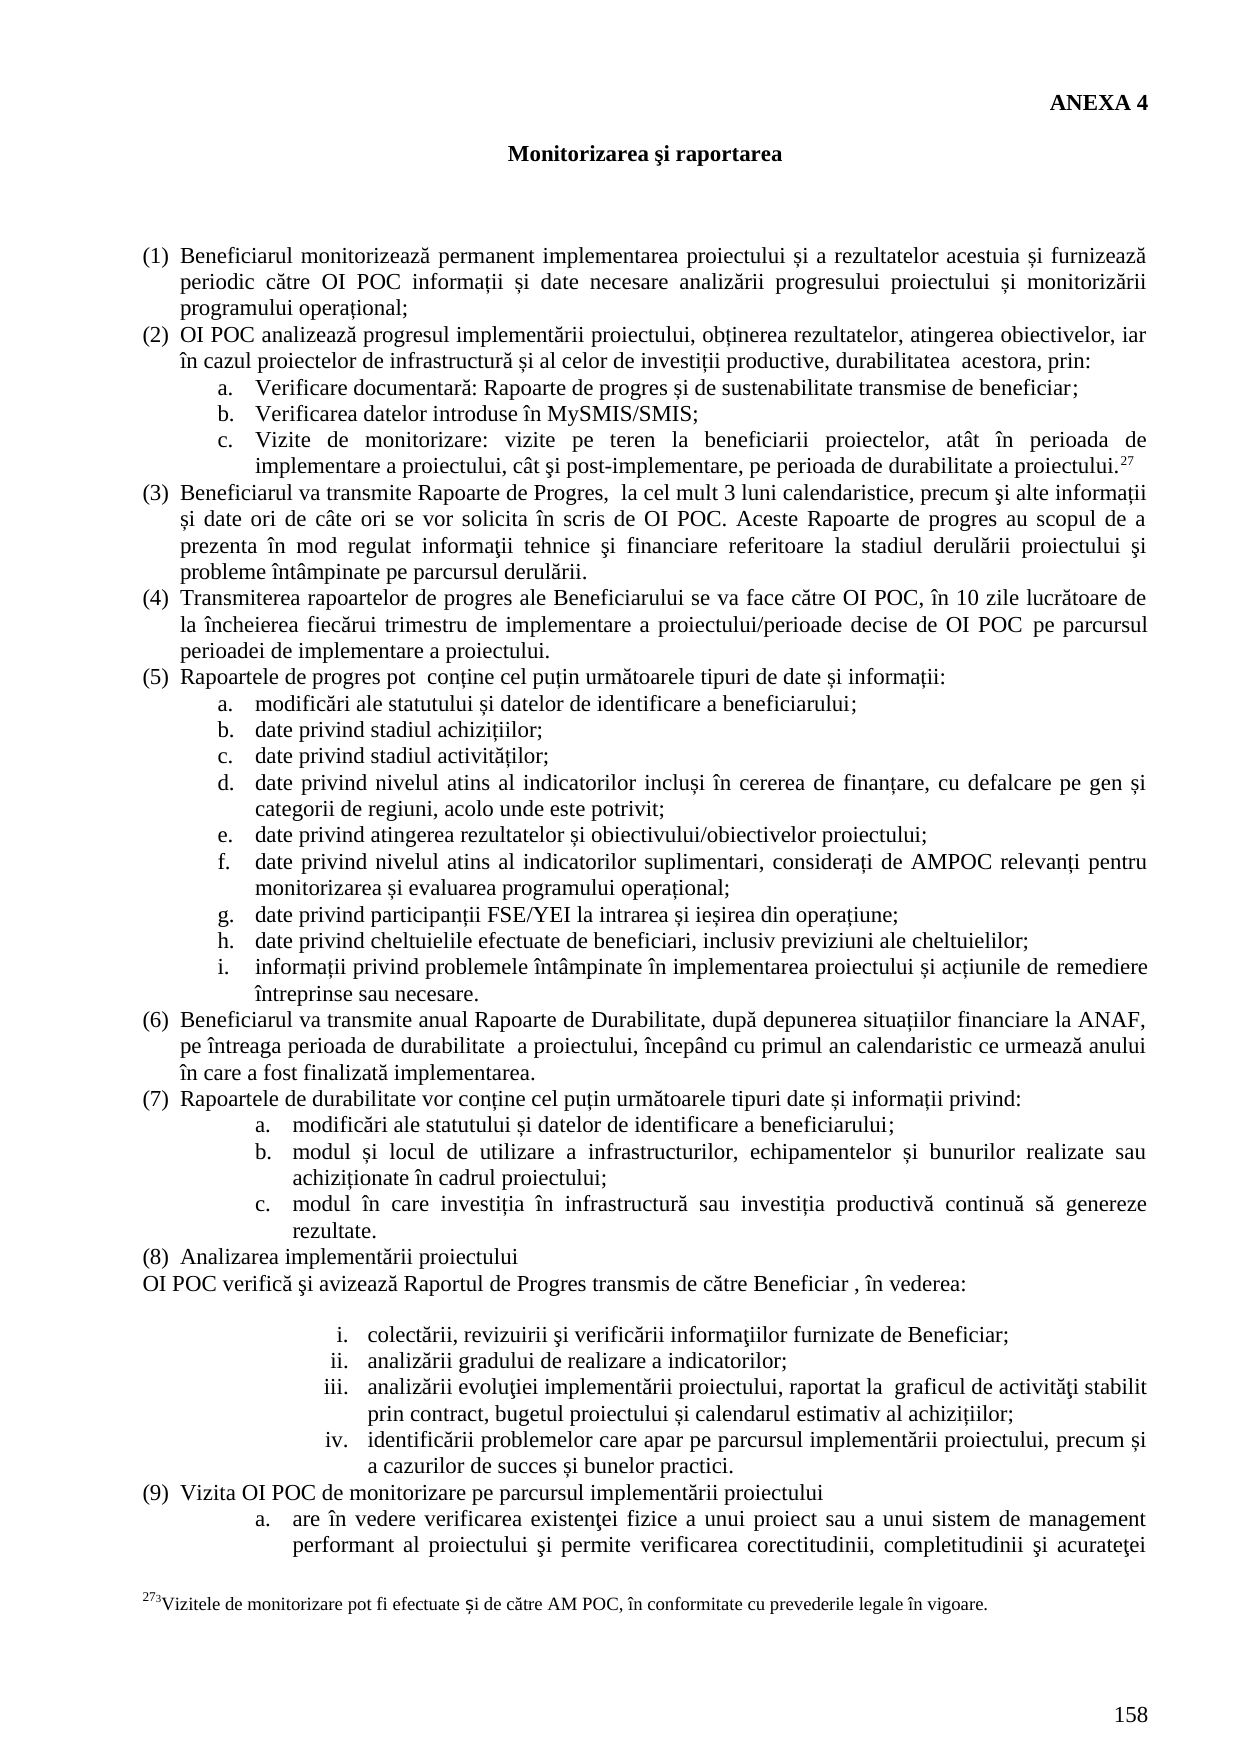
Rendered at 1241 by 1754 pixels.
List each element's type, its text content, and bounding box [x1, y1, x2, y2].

list modificări ale statutului și datelor de identificare a beneficiarului; [217, 690, 1148, 716]
list date privind stadiul activităților; [217, 742, 1148, 769]
text ANEXA 4 [142, 89, 1148, 115]
list Verificarea datelor introduse în MySMIS/SMIS; [217, 400, 1148, 426]
list modul și locul de utilizare a infrastructurilor, echipamentelor și bunurilor realizate sau achiziționate în cadrul proiectului; [255, 1138, 1148, 1191]
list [255, 1505, 1148, 1558]
list Beneficiarul va transmite Rapoarte de Progres, la cel mult 3 luni calendaristice, precum şi alte informații și date ori de câte ori se vor solicita în scris de OI POC. Aceste Rapoarte de progres au scopul de a prezenta în mod regulat informaţii tehnice şi financiare referitoare la stadiul derulării proiectului şi probleme întâmpinate pe parcursul derulării. [142, 479, 1148, 584]
list colectării, revizuirii şi verificării informaţiilor furnizate de Beneficiar; [348, 1321, 1148, 1347]
list Beneficiarul monitorizează permanent implementarea proiectului și a rezultatelor acestuia și furnizează periodic către OI POC informații și date necesare analizării progresului proiectului și monitorizării programului operațional; [142, 242, 1148, 321]
list Rapoartele de durabilitate vor conține cel puțin următoarele tipuri date și informații privind: [142, 1085, 1148, 1111]
list informații privind problemele întâmpinate în implementarea proiectului și acțiunile de remediere întreprinse sau necesare. [217, 953, 1148, 1006]
list OI POC analizează progresul implementării proiectului, obținerea rezultatelor, atingerea obiectivelor, iar în cazul proiectelor de infrastructură și al celor de investiții productive, durabilitatea acestora, prin: [142, 321, 1148, 373]
list modul în care investiția în infrastructură sau investiția productivă continuă să genereze rezultate. [255, 1191, 1148, 1243]
list date privind cheltuielile efectuate de beneficiari, inclusiv previziuni ale cheltuielilor; [217, 927, 1148, 953]
list Beneficiarul va transmite anual Rapoarte de Durabilitate, după depunerea situațiilor financiare la ANAF, pe întreaga perioada de durabilitate a proiectului, începând cu primul an calendaristic ce urmează anului în care a fost finalizată implementarea. [142, 1006, 1148, 1085]
list Rapoartele de progres pot conține cel puțin următoarele tipuri de date și informații: [142, 663, 1148, 690]
list date privind nivelul atins al indicatorilor suplimentari, considerați de AMPOC relevanți pentru monitorizarea și evaluarea programului operațional; [217, 848, 1148, 901]
list Vizite de monitorizare: vizite pe teren la beneficiarii proiectelor, atât în perioada de implementare a proiectului, cât şi post-implementare, pe perioada de durabilitate a proiectului. [217, 426, 1148, 479]
list date privind atingerea rezultatelor și obiectivului/obiectivelor proiectului; [217, 822, 1148, 848]
list Analizarea implementării proiectului [142, 1243, 1148, 1269]
list identificării problemelor care apar pe parcursul implementării proiectului, precum și a cazurilor de succes și bunelor practici. [348, 1426, 1148, 1479]
text OI POC verifică şi avizează Raportul de Progres transmis de către Beneficiar , în vederea: [142, 1269, 1148, 1296]
list analizării gradului de realizare a indicatorilor; [348, 1347, 1148, 1373]
list Verificare documentară: Rapoarte de progres și de sustenabilitate transmise de beneficiar; [217, 373, 1148, 400]
list date privind stadiul achizițiilor; [217, 716, 1148, 742]
list modificări ale statutului și datelor de identificare a beneficiarului; [255, 1111, 1148, 1138]
list analizării evoluţiei implementării proiectului, raportat la graficul de activităţi stabilit prin contract, bugetul proiectului și calendarul estimativ al achizițiilor; [348, 1373, 1148, 1426]
list Vizita OI POC de monitorizare pe parcursul implementării proiectului [142, 1479, 1148, 1505]
list Transmiterea rapoartelor de progres ale Beneficiarului se va face către OI POC, în 10 zile lucrătoare de la încheierea fiecărui trimestru de implementare a proiectului/perioade decise de OI POC pe parcursul perioadei de implementare a proiectului. [142, 584, 1148, 663]
list date privind participanții FSE/YEI la intrarea și ieșirea din operațiune; [217, 901, 1148, 927]
text Monitorizarea şi raportarea [142, 140, 1148, 166]
list date privind nivelul atins al indicatorilor incluși în cererea de finanțare, cu defalcare pe gen și categorii de regiuni, acolo unde este potrivit; [217, 769, 1148, 822]
